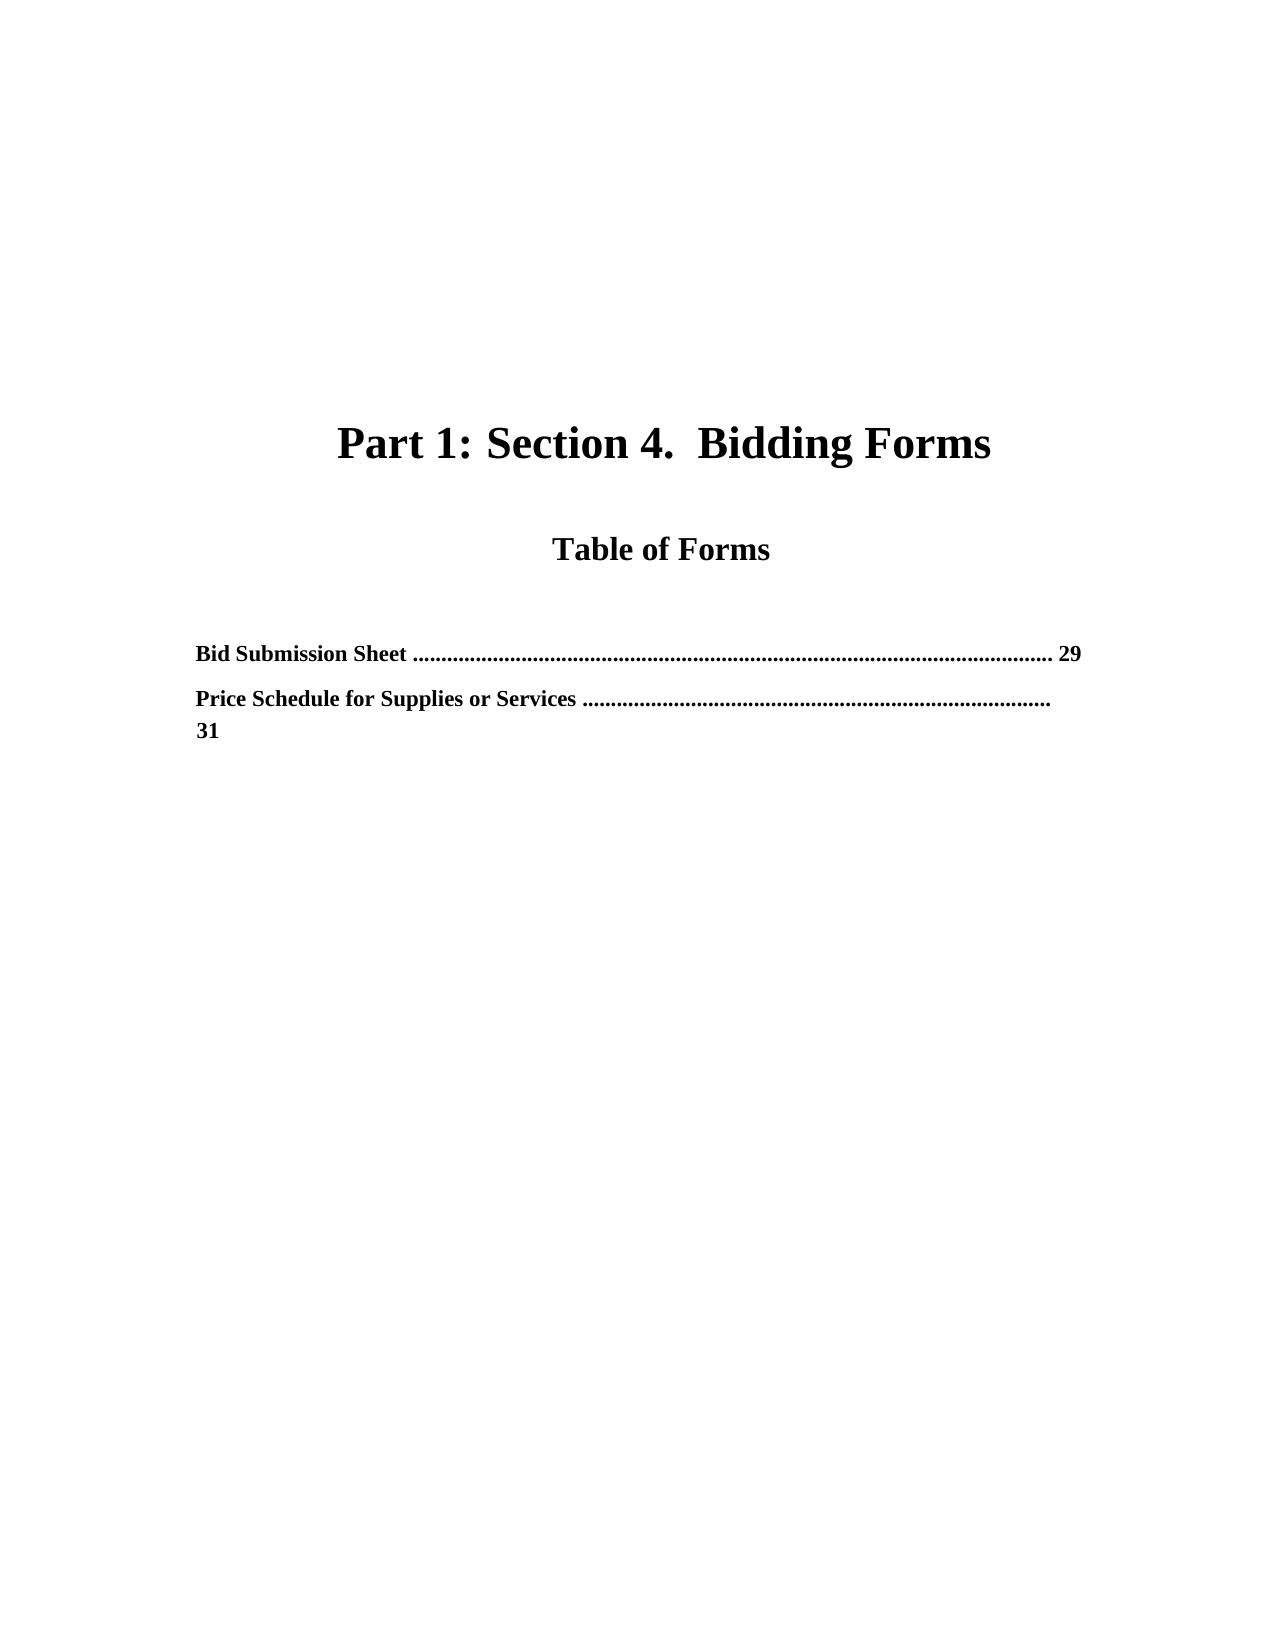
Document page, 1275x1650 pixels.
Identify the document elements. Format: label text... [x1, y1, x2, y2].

text Part 1: Section 4. Bidding Forms [337, 416, 1127, 469]
text Bid Submission Sheet ................................................................................................................ 29 [195, 641, 1127, 667]
text Price Schedule for Supplies or Services .................................................................................. 31 [195, 684, 1079, 744]
text Table of Forms [197, 530, 1125, 568]
